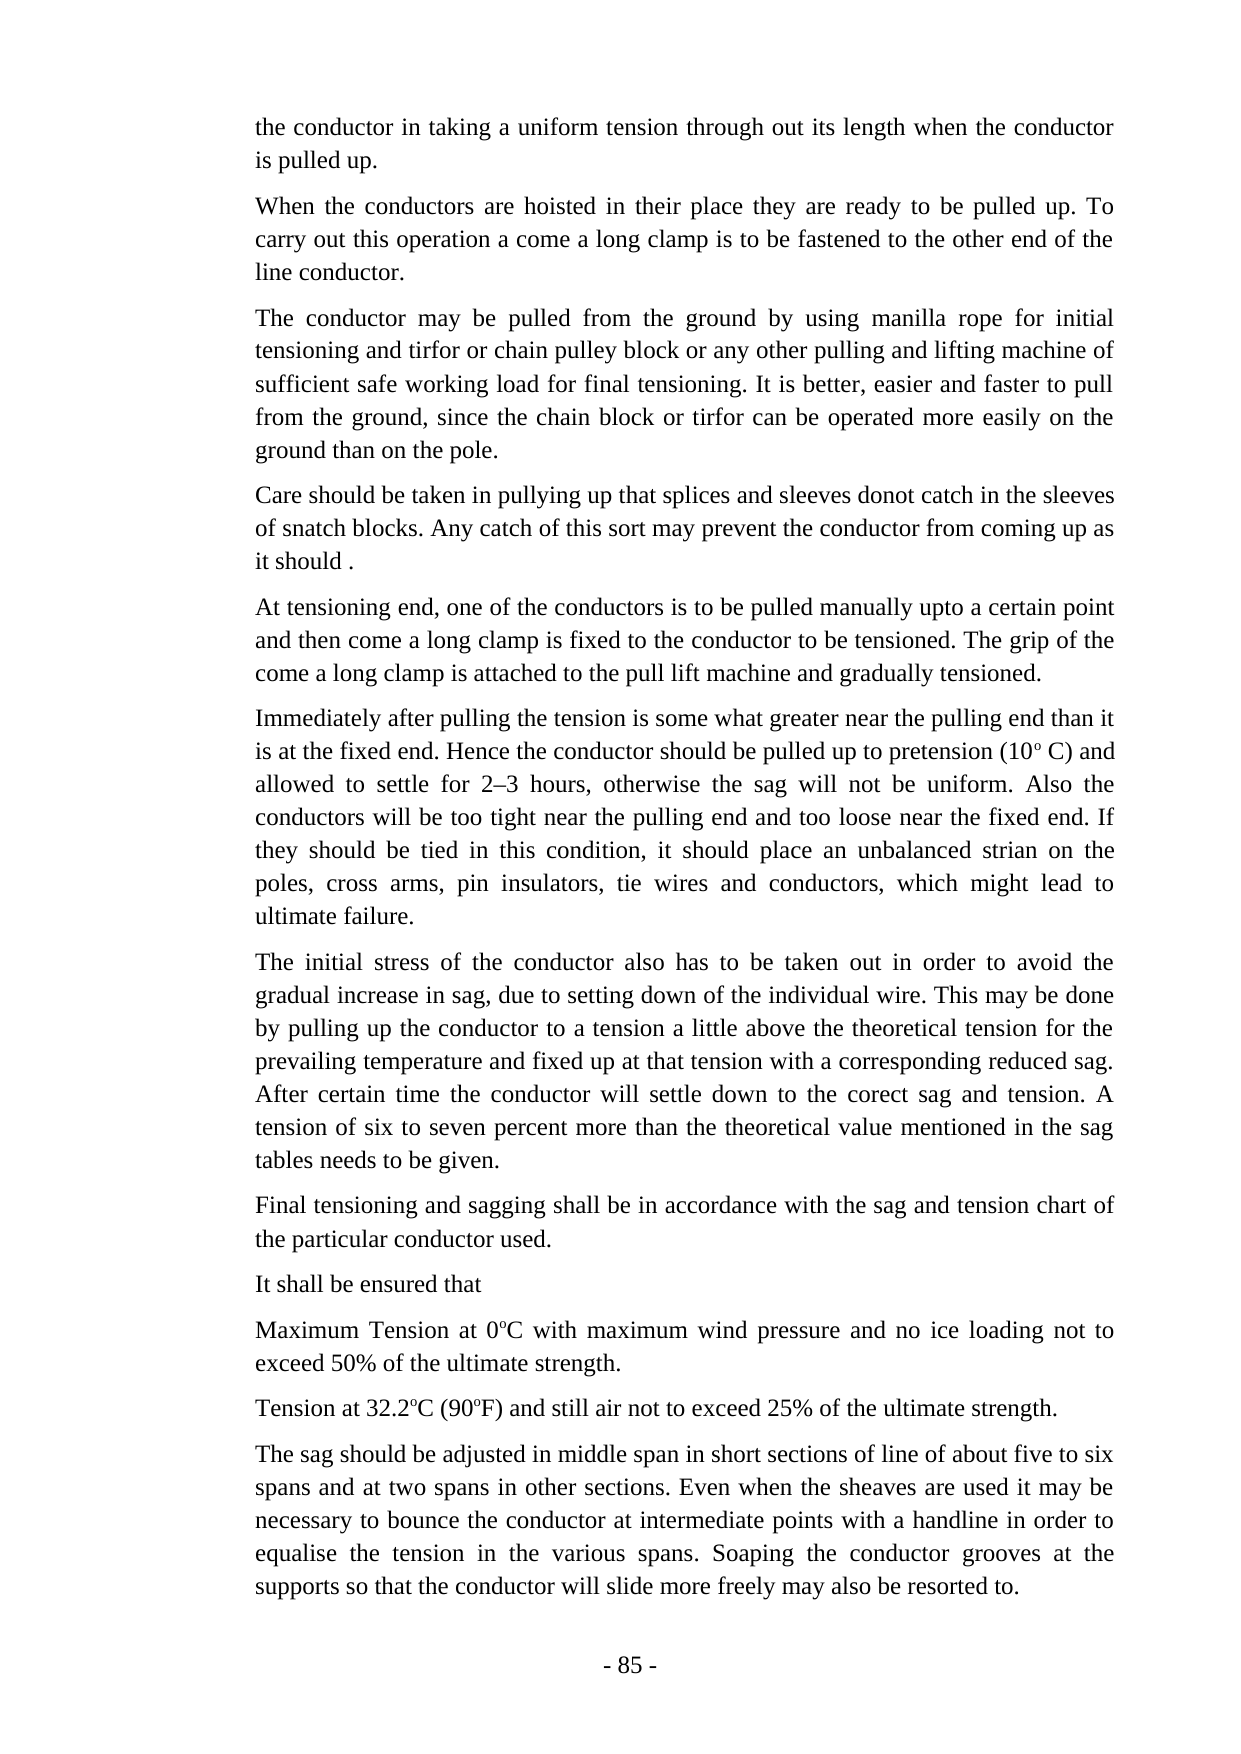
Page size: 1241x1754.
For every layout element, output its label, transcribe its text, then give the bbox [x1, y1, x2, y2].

text At tensioning end, one of the conductors is to be pulled manually upto a certain point and then come a long clamp is fixed to the conductor to be tensioned. The grip of the come a long clamp is attached to the pull lift machine and gradually tensioned. [255, 592, 1115, 687]
text It shall be ensured that [255, 1269, 1115, 1298]
text Tension at 32.2oC (90oF) and still air not to exceed 25% of the ultimate strength. [255, 1393, 1115, 1422]
text When the conductors are hoisted in their place they are ready to be pulled up. To carry out this operation a come a long clamp is to be fastened to the other end of the line conductor. [255, 191, 1115, 286]
text The initial stress of the conductor also has to be taken out in order to avoid the gradual increase in sag, due to setting down of the individual wire. This may be done by pulling up the conductor to a tension a little above the theoretical tension for the prevailing temperature and fixed up at that tension with a corresponding reduced sag. After certain time the conductor will settle down to the corect sag and tension. A tension of six to seven percent more than the theoretical value mentioned in the sag tables needs to be given. [255, 947, 1115, 1174]
text Maximum Tension at 0oC with maximum wind pressure and no ice loading not to exceed 50% of the ultimate strength. [255, 1315, 1115, 1376]
text Immediately after pulling the tension is some what greater near the pulling end than it is at the fixed end. Hence the conductor should be pulled up to pretension (10o C) and allowed to settle for 2–3 hours, otherwise the sag will not be uniform. Also the conductors will be too tight near the pulling end and too loose near the fixed end. If they should be tied in this condition, it should place an unbalanced strian on the poles, cross arms, pin insulators, tie wires and conductors, which might lead to ultimate failure. [255, 703, 1115, 930]
text The sag should be adjusted in middle span in short sections of line of about five to six spans and at two spans in other sections. Even when the sheaves are used it may be necessary to bounce the conductor at intermediate points with a handline in order to equalise the tension in the various spans. Soaping the conductor grooves at the supports so that the conductor will slide more freely may also be resorted to. [255, 1439, 1115, 1599]
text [255, 112, 1115, 174]
text Care should be taken in pullying up that splices and sleeves donot catch in the sleeves of snatch blocks. Any catch of this sort may prevent the conductor from coming up as it should . [255, 480, 1115, 575]
text Final tensioning and sagging shall be in accordance with the sag and tension chart of the particular conductor used. [255, 1191, 1115, 1252]
text The conductor may be pulled from the ground by using manilla rope for initial tensioning and tirfor or chain pulley block or any other pulling and lifting machine of sufficient safe working load for final tensioning. It is better, easier and faster to pull from the ground, since the chain block or tirfor can be operated more easily on the ground than on the pole. [255, 303, 1115, 463]
